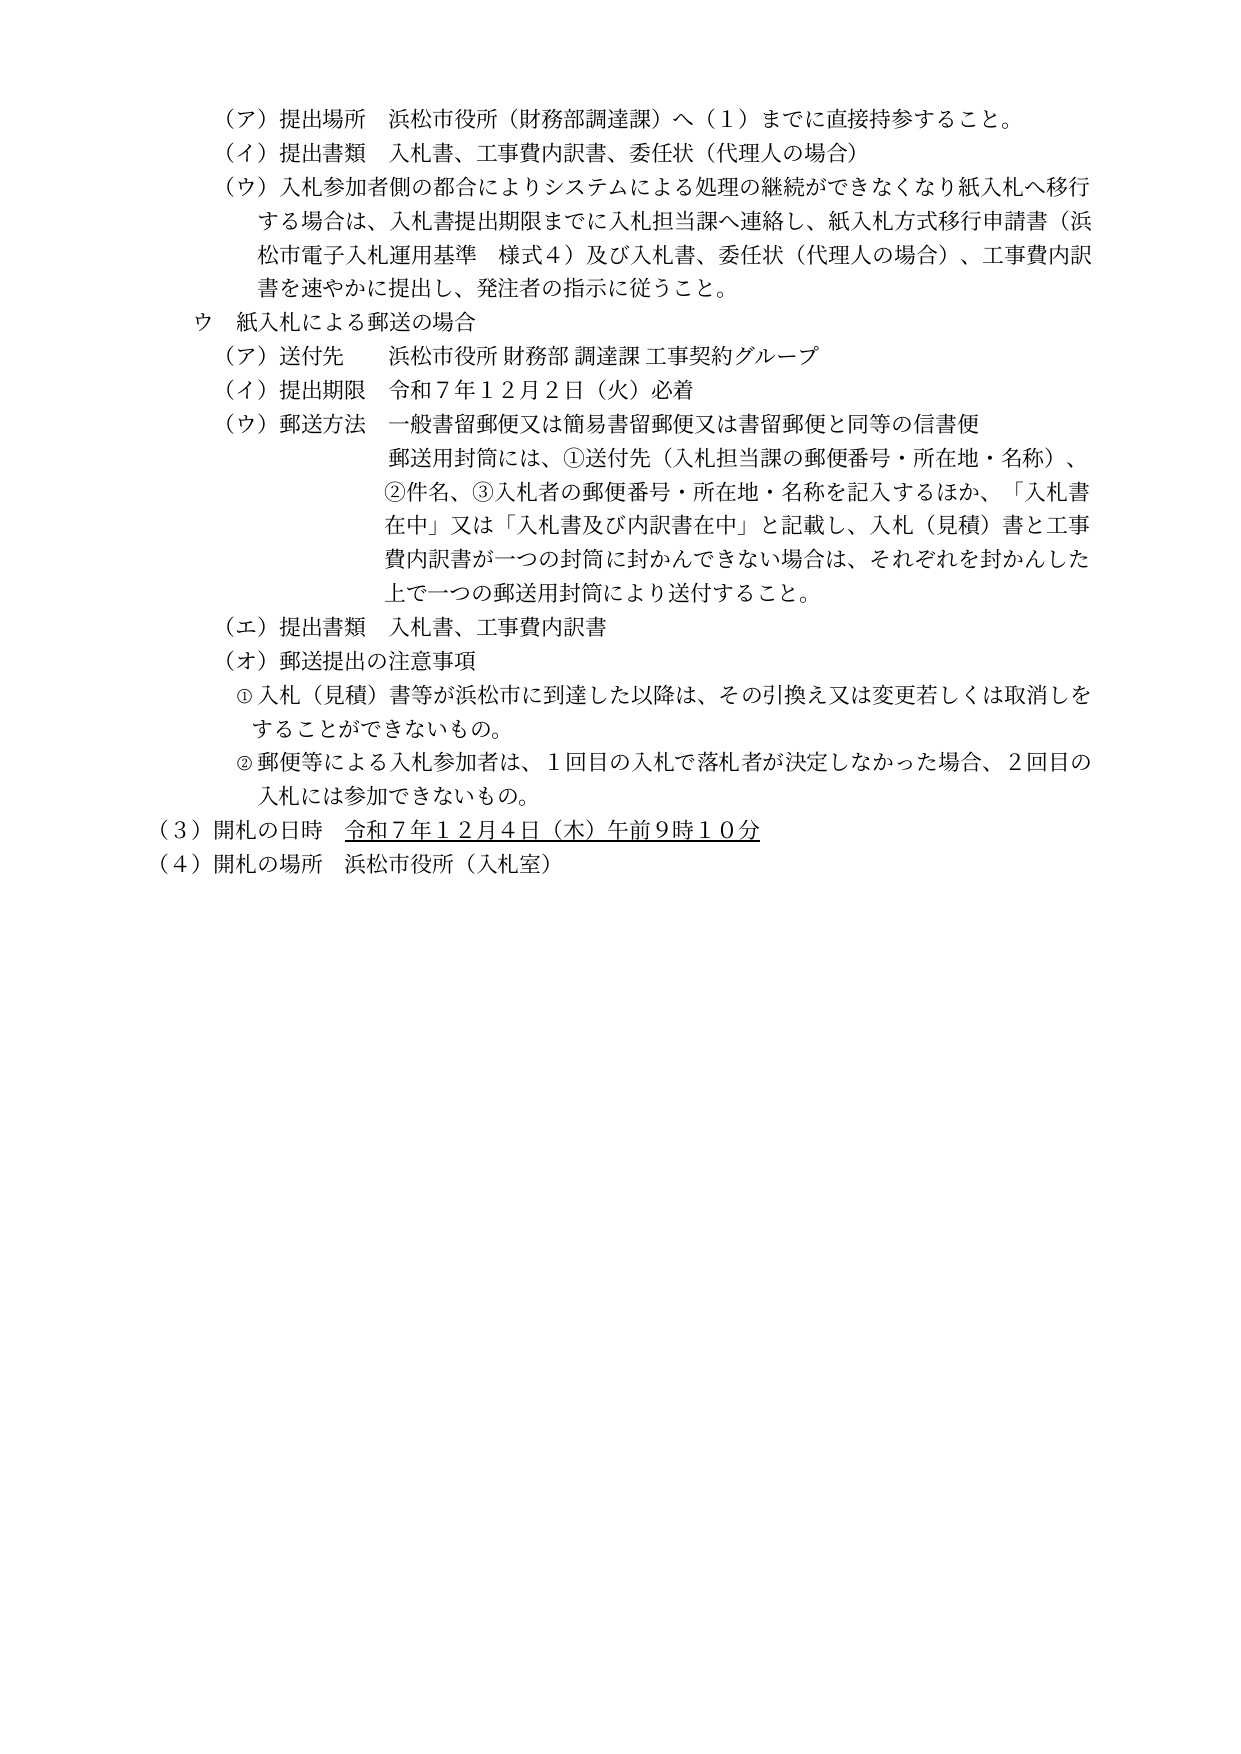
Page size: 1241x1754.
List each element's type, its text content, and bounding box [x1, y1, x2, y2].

text （オ）郵送提出の注意事項 [148, 643, 1092, 677]
text ①入札（見積）書等が浜松市に到達した以降は、その引換え又は変更若しくは取消しをすることができないもの。 [236, 677, 1092, 744]
text ウ 紙入札による郵送の場合 [148, 304, 1092, 338]
text （ア）提出場所 浜松市役所（財務部調達課）へ（１）までに直接持参すること。 [148, 101, 1092, 135]
text （イ）提出書類 入札書、工事費内訳書、委任状（代理人の場合） [148, 135, 1092, 169]
text （ア）送付先 浜松市役所 財務部 調達課 工事契約グループ [148, 338, 1092, 372]
text （ウ）郵送方法 一般書留郵便又は簡易書留郵便又は書留郵便と同等の信書便 [148, 406, 1092, 440]
text （ウ）入札参加者側の都合によりシステムによる処理の継続ができなくなり紙入札へ移行する場合は、入札書提出期限までに入札担当課へ連絡し、紙入札方式移行申請書（浜松市電子入札運用基準 様式４）及び入札書、委任状（代理人の場合）、工事費内訳書を速やかに提出し、発注者の指示に従うこと。 [148, 169, 1092, 304]
text （４）開札の場所 浜松市役所（入札室） [148, 846, 1092, 880]
text （３）開札の日時 令和７年１２月４日（木）午前９時１０分 [148, 812, 1092, 846]
text 郵送用封筒には、①送付先（入札担当課の郵便番号・所在地・名称）、②件名、③入札者の郵便番号・所在地・名称を記入するほか、「入札書在中」又は「入札書及び内訳書在中」と記載し、入札（見積）書と工事費内訳書が一つの封筒に封かんできない場合は、それぞれを封かんした上で一つの郵送用封筒により送付すること。 [148, 440, 1092, 609]
text （エ）提出書類 入札書、工事費内訳書 [148, 609, 1092, 643]
text （イ）提出期限 令和７年１２月２日（火）必着 [148, 372, 1092, 406]
text ②郵便等による入札参加者は、１回目の入札で落札者が決定しなかった場合、２回目の入札には参加できないもの。 [236, 744, 1092, 812]
